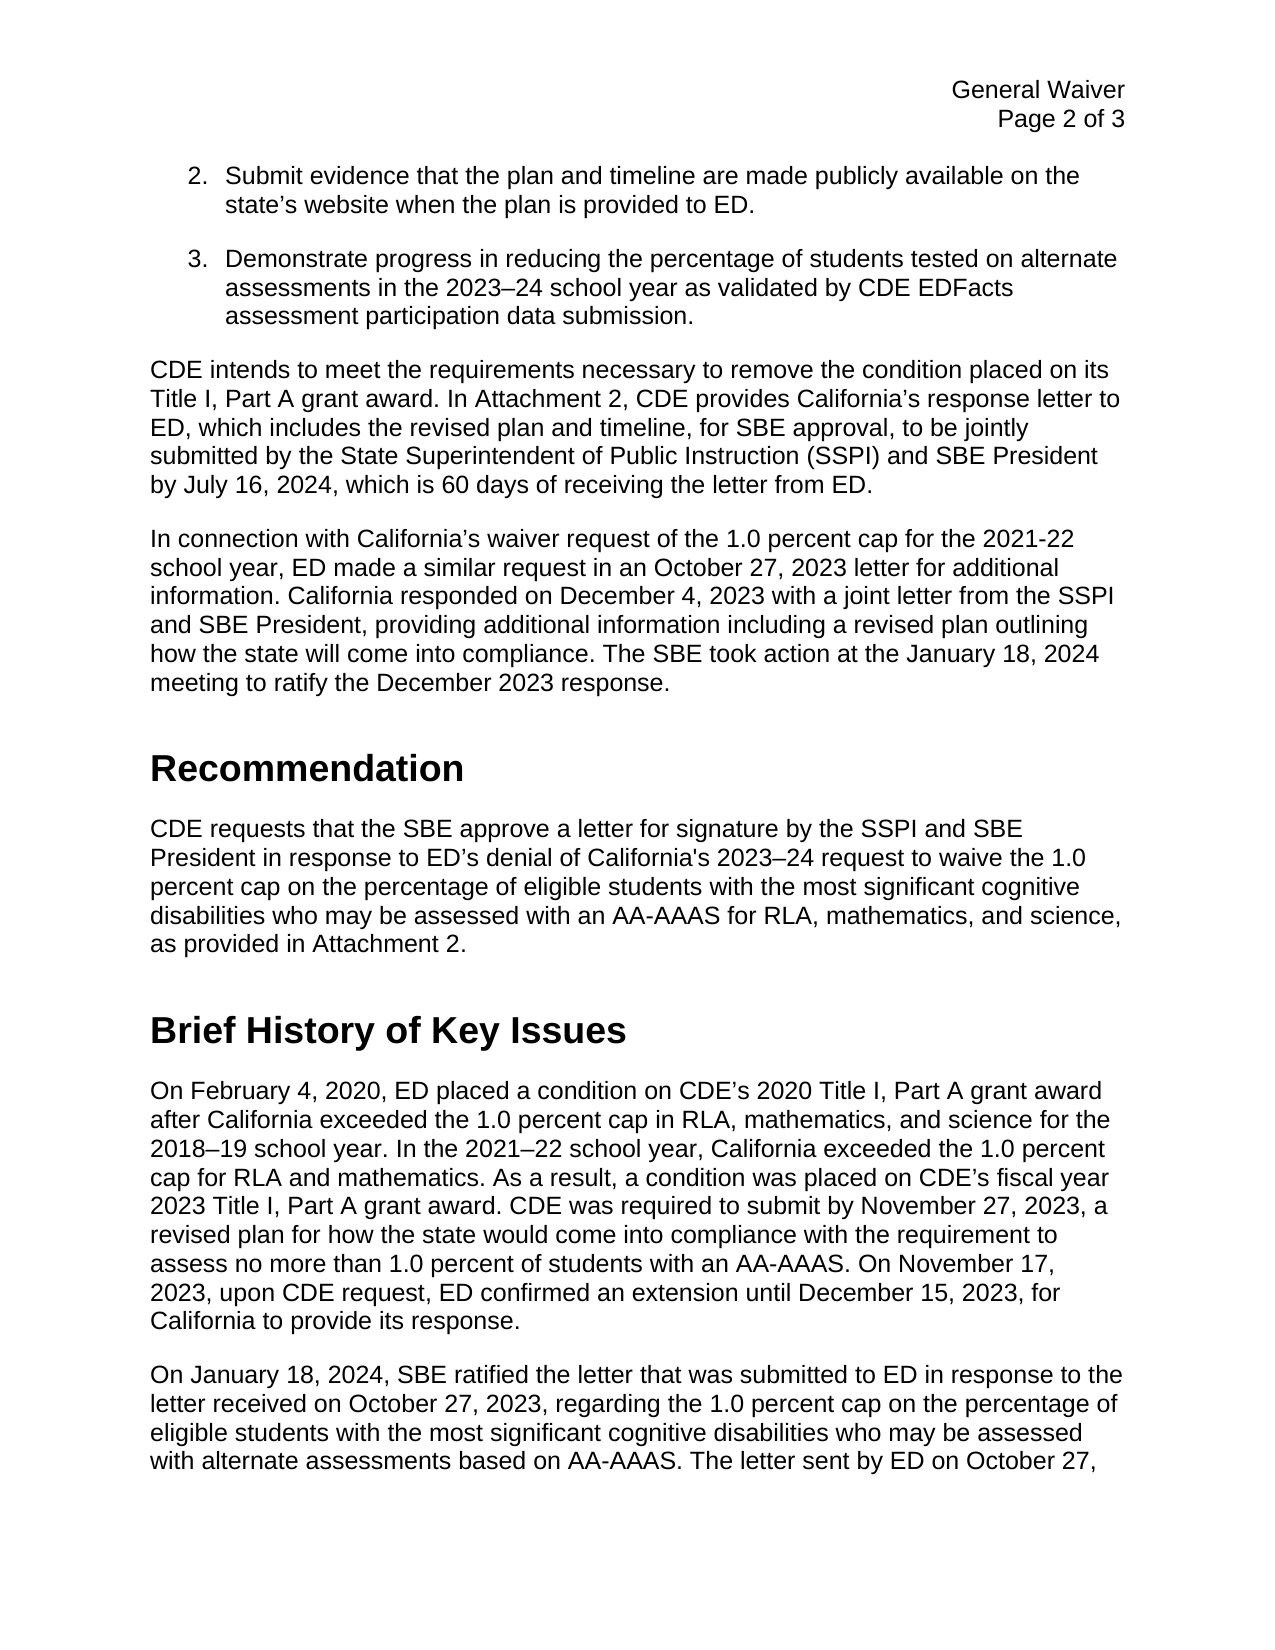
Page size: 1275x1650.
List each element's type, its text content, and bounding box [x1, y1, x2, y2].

subtitle Recommendation [150, 746, 1125, 789]
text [150, 1360, 1125, 1475]
subtitle Brief History of Key Issues [150, 1008, 1125, 1051]
text In connection with California’s waiver request of the 1.0 percent cap for the 2021-22 school year, ED made a similar request in an October 27, 2023 letter for additional information. California responded on December 4, 2023 with a joint letter from the SSPI and SBE President, providing additional information including a revised plan outlining how the state will come into compliance. The SBE took action at the January 18, 2024 meeting to ratify the December 2023 response. [150, 524, 1125, 696]
list Demonstrate progress in reducing the percentage of students tested on alternate assessments in the 2023–24 school year as validated by CDE EDFacts assessment participation data submission. [187, 244, 1125, 330]
text CDE requests that the SBE approve a letter for signature by the SSPI and SBE President in response to ED’s denial of California's 2023–24 request to waive the 1.0 percent cap on the percentage of eligible students with the most significant cognitive disabilities who may be assessed with an AA-AAAS for RLA, mathematics, and science, as provided in Attachment 2. [150, 814, 1125, 958]
text CDE intends to meet the requirements necessary to remove the condition placed on its Title I, Part A grant award. In Attachment 2, CDE provides California’s response letter to ED, which includes the revised plan and timeline, for SBE approval, to be jointly submitted by the State Superintendent of Public Instruction (SSPI) and SBE President by July 16, 2024, which is 60 days of receiving the letter from ED. [150, 355, 1125, 499]
list Submit evidence that the plan and timeline are made publicly available on the state’s website when the plan is provided to ED. [187, 161, 1125, 219]
text On February 4, 2020, ED placed a condition on CDE’s 2020 Title I, Part A grant award after California exceeded the 1.0 percent cap in RLA, mathematics, and science for the 2018–19 school year. In the 2021‒22 school year, California exceeded the 1.0 percent cap for RLA and mathematics. As a result, a condition was placed on CDE’s fiscal year 2023 Title I, Part A grant award. CDE was required to submit by November 27, 2023, a revised plan for how the state would come into compliance with the requirement to assess no more than 1.0 percent of students with an AA-AAAS. On November 17, 2023, upon CDE request, ED confirmed an extension until December 15, 2023, for California to provide its response. [150, 1076, 1125, 1335]
